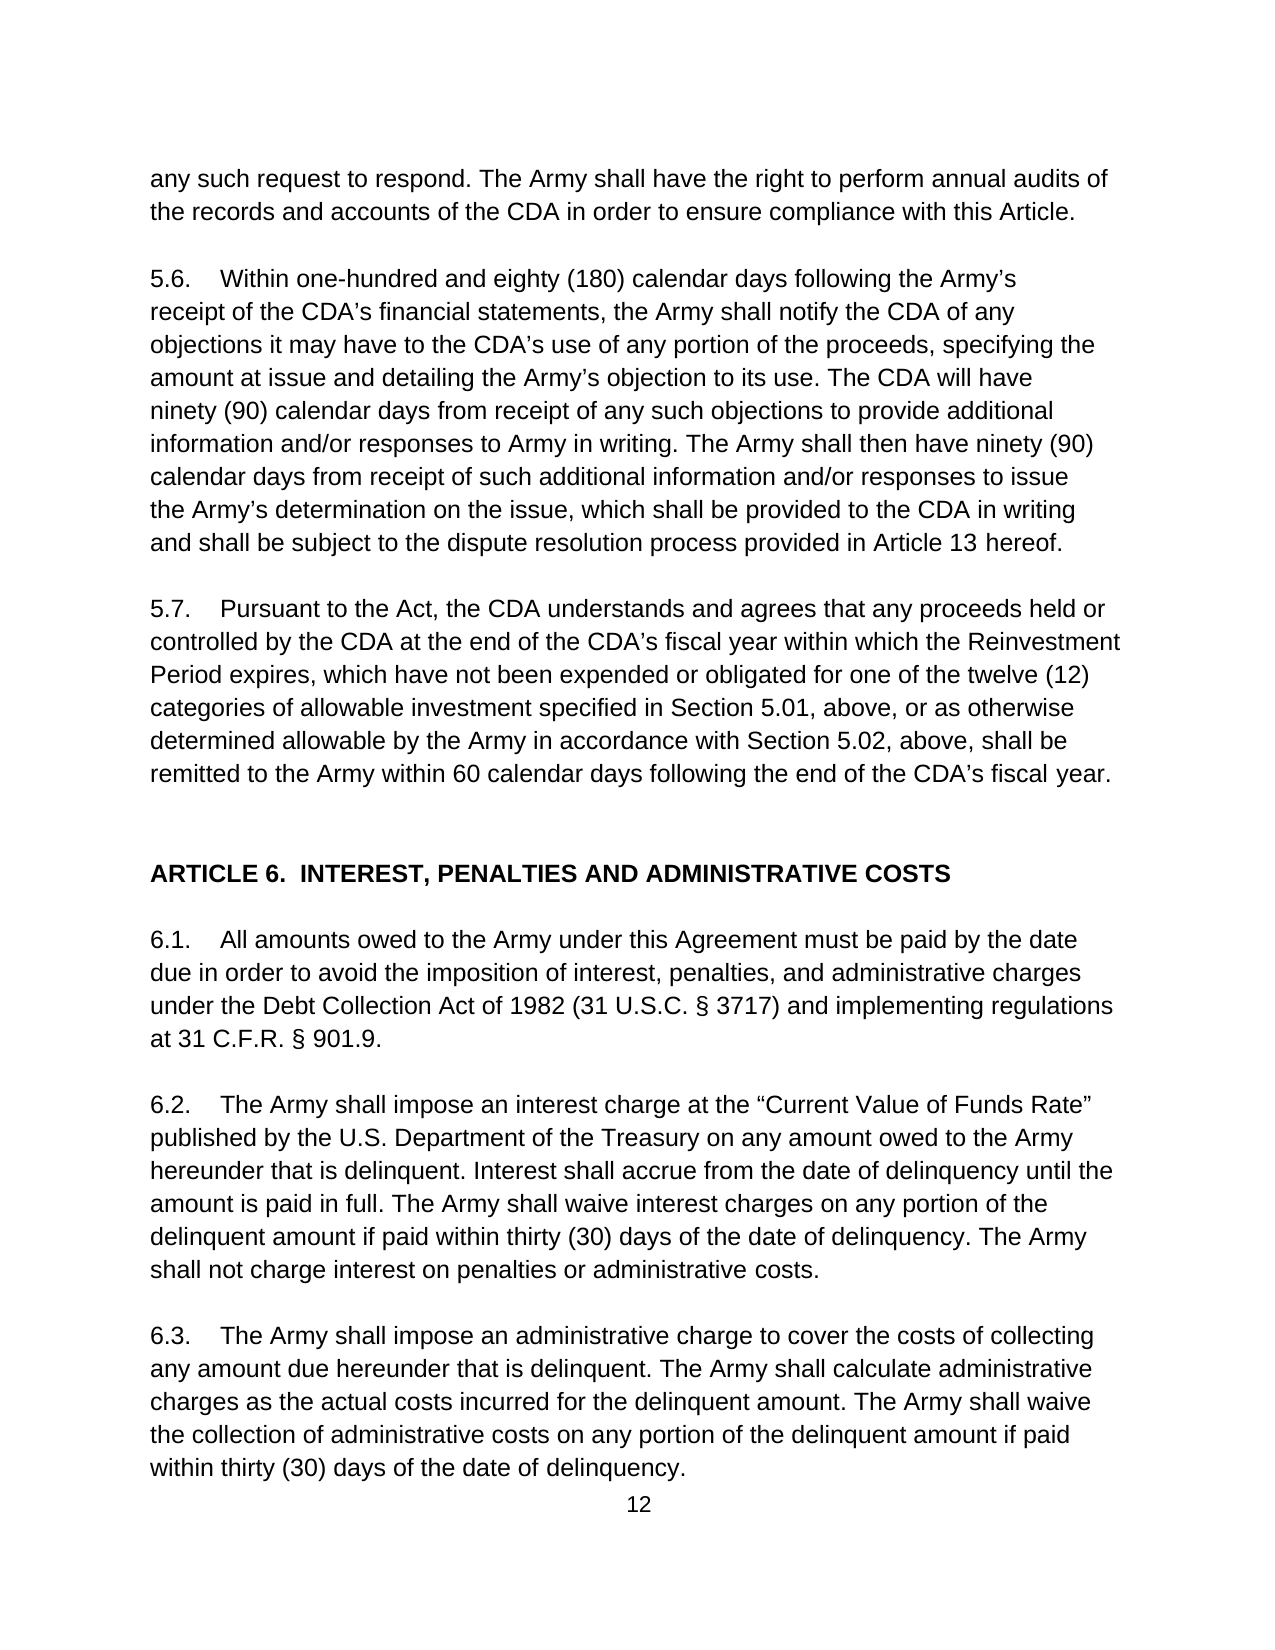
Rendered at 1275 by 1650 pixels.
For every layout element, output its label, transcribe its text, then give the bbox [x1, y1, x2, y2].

list The Army shall impose an administrative charge to cover the costs of collecting any amount due hereunder that is delinquent. The Army shall calculate administrative charges as the actual costs incurred for the delinquent amount. The Army shall waive the collection of administrative costs on any portion of the delinquent amount if paid within thirty (30) days of the date of delinquency. [150, 1321, 1101, 1482]
text any such request to respond. The Army shall have the right to perform annual audits of the records and accounts of the CDA in order to ensure compliance with this Article. [150, 164, 1122, 226]
subtitle ARTICLE 6. INTEREST, PENALTIES AND ADMINISTRATIVE COSTS [150, 859, 1133, 887]
list The Army shall impose an interest charge at the “Current Value of Funds Rate” published by the U.S. Department of the Treasury on any amount owed to the Army hereunder that is delinquent. Interest shall accrue from the date of delinquency until the amount is paid in full. The Army shall waive interest charges on any portion of the delinquent amount if paid within thirty (30) days of the date of delinquency. The Army shall not charge interest on penalties or administrative costs. [150, 1090, 1121, 1284]
list Pursuant to the Act, the CDA understands and agrees that any proceeds held or controlled by the CDA at the end of the CDA’s fiscal year within which the Reinvestment Period expires, which have not been expended or obligated for one of the twelve (12) categories of allowable investment specified in Section 5.01, above, or as otherwise determined allowable by the Army in accordance with Section 5.02, above, shall be remitted to the Army within 60 calendar days following the end of the CDA’s fiscal year. [150, 594, 1122, 788]
list Within one-hundred and eighty (180) calendar days following the Army’s receipt of the CDA’s financial statements, the Army shall notify the CDA of any objections it may have to the CDA’s use of any portion of the proceeds, specifying the amount at issue and detailing the Army’s objection to its use. The CDA will have ninety (90) calendar days from receipt of any such objections to provide additional information and/or responses to Army in writing. The Army shall then have ninety (90) calendar days from receipt of such additional information and/or responses to issue the Army’s determination on the issue, which shall be provided to the CDA in writing and shall be subject to the dispute resolution process provided in Article 13 hereof. [150, 264, 1099, 557]
list All amounts owed to the Army under this Agreement must be paid by the date due in order to avoid the imposition of interest, penalties, and administrative charges under the Debt Collection Act of 1982 (31 U.S.C. § 3717) and implementing regulations at 31 C.F.R. § 901.9. [150, 924, 1115, 1052]
